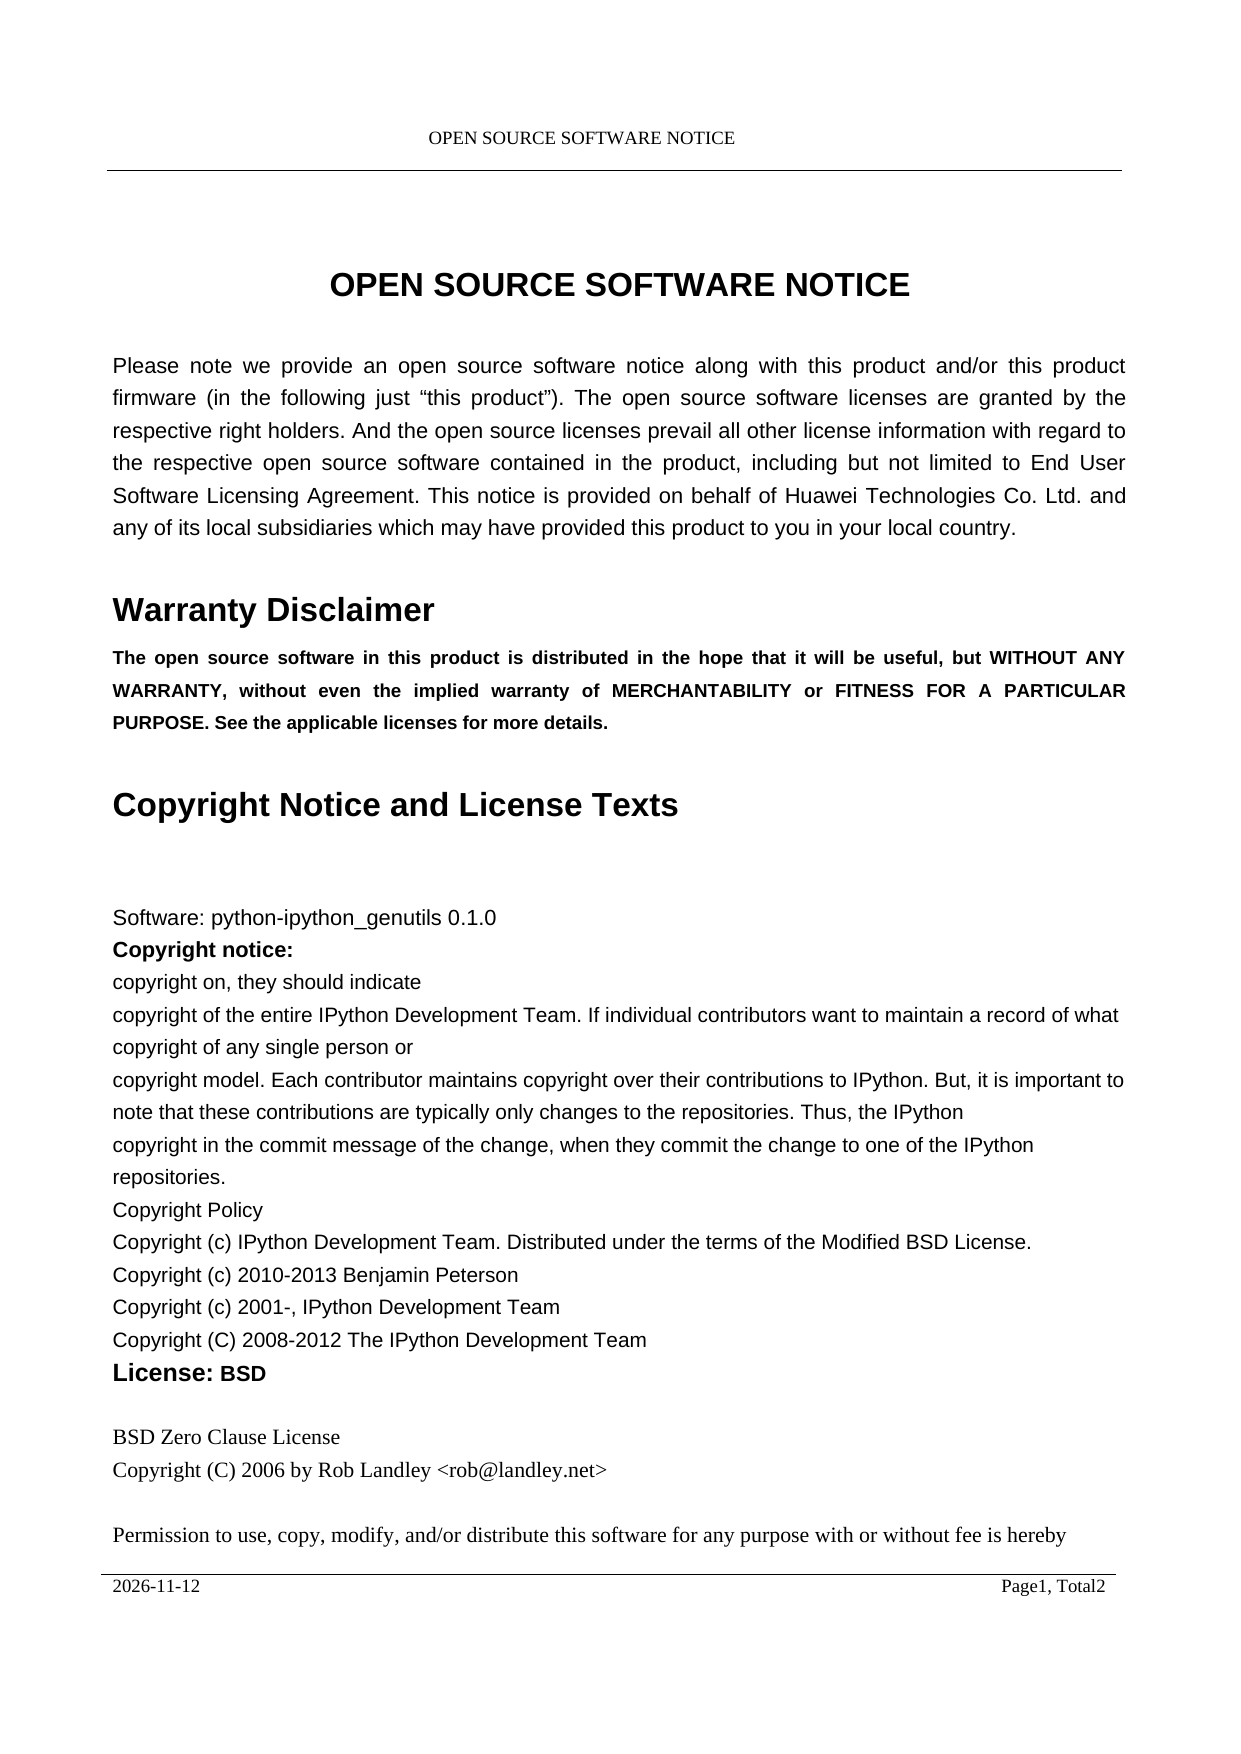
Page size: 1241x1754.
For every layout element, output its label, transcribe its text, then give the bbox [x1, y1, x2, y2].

text Copyright (C) 2008-2012 The IPython Development Team [112, 1323, 1128, 1356]
text copyright model. Each contributor maintains copyright over their contributions to IPython. But, it is important to note that these contributions are typically only changes to the repositories. Thus, the IPython [112, 1063, 1128, 1128]
text Warranty Disclaimer [112, 576, 1128, 641]
text Software: python-ipython_genutils 0.1.0 [112, 901, 1128, 933]
text copyright on, they should indicate [112, 966, 1128, 998]
text copyright of the entire IPython Development Team. If individual contributors want to maintain a record of what [112, 998, 1128, 1031]
text Copyright (c) 2001-, IPython Development Team [112, 1291, 1128, 1323]
text OPEN SOURCE SOFTWARE NOTICE [112, 251, 1128, 316]
text The open source software in this product is distributed in the hope that it will be useful, but WITHOUT ANY WARRANTY, without even the implied warranty of MERCHANTABILITY or FITNESS FOR A PARTICULAR PURPOSE. See the applicable licenses for more details. [112, 641, 1128, 739]
text Copyright Policy [112, 1193, 1128, 1226]
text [112, 1356, 1128, 1551]
text Copyright Notice and License Texts [112, 771, 1128, 836]
text Copyright (c) IPython Development Team. Distributed under the terms of the Modified BSD License. [112, 1226, 1128, 1258]
text copyright in the commit message of the change, when they commit the change to one of the IPython repositories. [112, 1128, 1128, 1193]
text copyright of any single person or [112, 1031, 1128, 1063]
text Copyright (c) 2010-2013 Benjamin Peterson [112, 1258, 1128, 1291]
text Please note we provide an open source software notice along with this product and/or this product firmware (in the following just “this product”). The open source software licenses are granted by the respective right holders. And the open source licenses prevail all other license information with regard to the respective open source software contained in the product, including but not limited to End User Software Licensing Agreement. This notice is provided on behalf of Huawei Technologies Co. Ltd. and any of its local subsidiaries which may have provided this product to you in your local country. [112, 349, 1128, 544]
text Copyright notice: [112, 933, 1128, 966]
